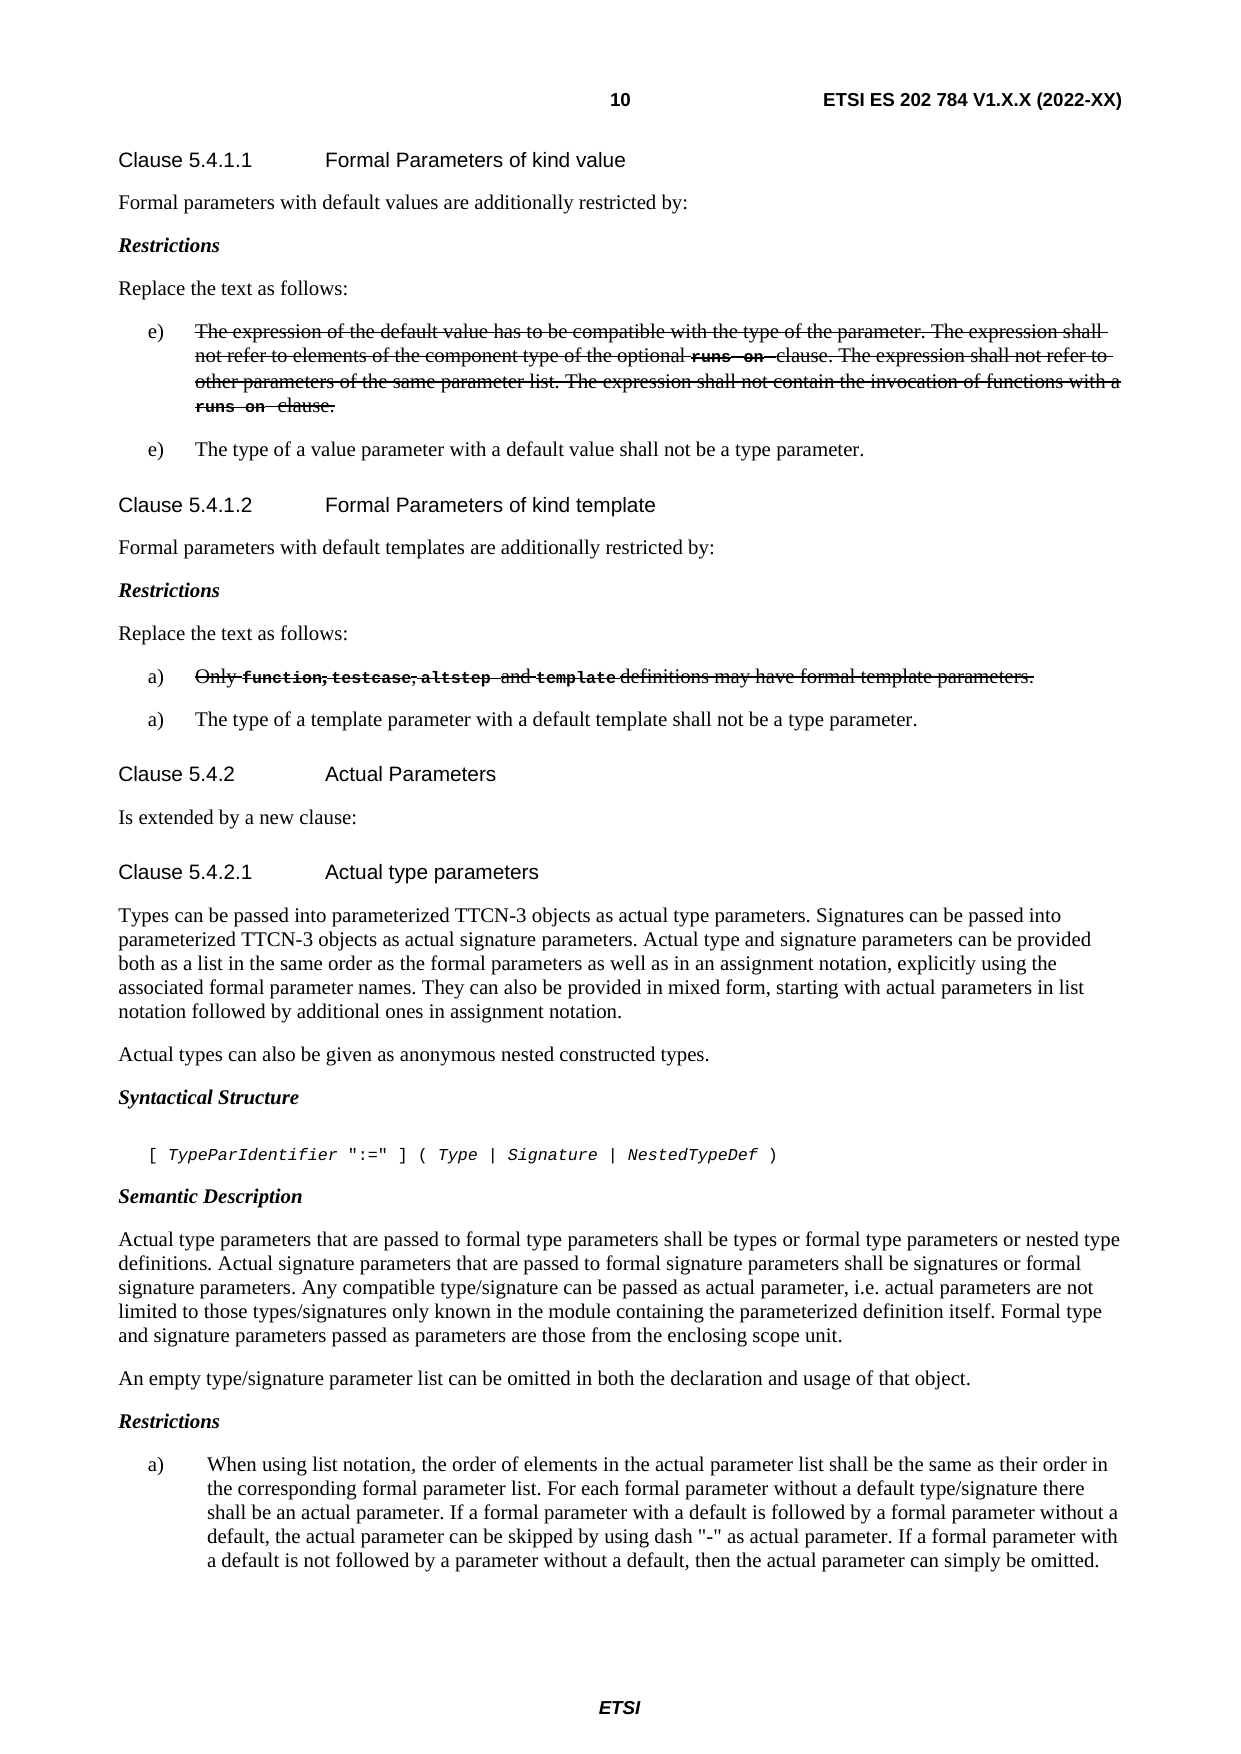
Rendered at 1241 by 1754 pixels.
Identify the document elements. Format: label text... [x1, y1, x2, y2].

text Restrictions [118, 233, 1122, 257]
text Restrictions [118, 1409, 1122, 1433]
text Actual types can also be given as anonymous nested constructed types. [118, 1042, 1122, 1066]
text Syntactical Structure [118, 1085, 1122, 1109]
text Is extended by a new clause: [118, 805, 1122, 829]
text Formal parameters with default values are additionally restricted by: [118, 190, 1122, 214]
text Clause 5.4.1.1 Formal Parameters of kind value [118, 148, 1122, 172]
text Actual type parameters that are passed to formal type parameters shall be types or formal type parameters or nested type definitions. Actual signature parameters that are passed to formal signature parameters shall be signatures or formal signature parameters. Any compatible type/signature can be passed as actual parameter, i.e. actual parameters are not limited to those types/signatures only known in the module containing the parameterized definition itself. Formal type and signature parameters passed as parameters are those from the enclosing scope unit. [118, 1227, 1122, 1347]
text Clause 5.4.1.2 Formal Parameters of kind template [118, 492, 1122, 516]
text e) The expression of the default value has to be compatible with the type of the parameter. The expression shall not refer to elements of the component type of the optional runs on clause. The expression shall not refer to other parameters of the same parameter list. The expression shall not contain the invocation of functions with a runs on clause. [148, 319, 1122, 418]
text Replace the text as follows: [118, 621, 1122, 645]
text Restrictions [118, 578, 1122, 602]
text Clause 5.4.2 Actual Parameters [118, 762, 1122, 786]
list a) The type of a template parameter with a default template shall not be a type parameter. [148, 707, 1122, 731]
text [ TypeParIdentifier ":=" ] ( Type | Signature | NestedTypeDef ) [148, 1146, 1122, 1165]
text Replace the text as follows: [118, 276, 1122, 300]
text Clause 5.4.2.1 Actual type parameters [118, 860, 1122, 884]
text Types can be passed into parameterized TTCN-3 objects as actual type parameters. Signatures can be passed into parameterized TTCN-3 objects as actual signature parameters. Actual type and signature parameters can be provided both as a list in the same order as the formal parameters as well as in an assignment notation, explicitly using the associated formal parameter names. They can also be provided in mixed form, starting with actual parameters in list notation followed by additional ones in assignment notation. [118, 903, 1122, 1023]
text Formal parameters with default templates are additionally restricted by: [118, 535, 1122, 559]
list a) When using list notation, the order of elements in the actual parameter list shall be the same as their order in the corresponding formal parameter list. For each formal parameter without a default type/signature there shall be an actual parameter. If a formal parameter with a default is followed by a formal parameter without a default, the actual parameter can be skipped by using dash "-" as actual parameter. If a formal parameter with a default is not followed by a parameter without a default, then the actual parameter can simply be omitted. [148, 1452, 1122, 1572]
text e) The type of a value parameter with a default value shall not be a type parameter. [148, 437, 1122, 461]
list a) Only function, testcase, altstep and template definitions may have formal template parameters. [148, 663, 1122, 688]
text Semantic Description [118, 1184, 1122, 1208]
text An empty type/signature parameter list can be omitted in both the declaration and usage of that object. [118, 1366, 1122, 1390]
